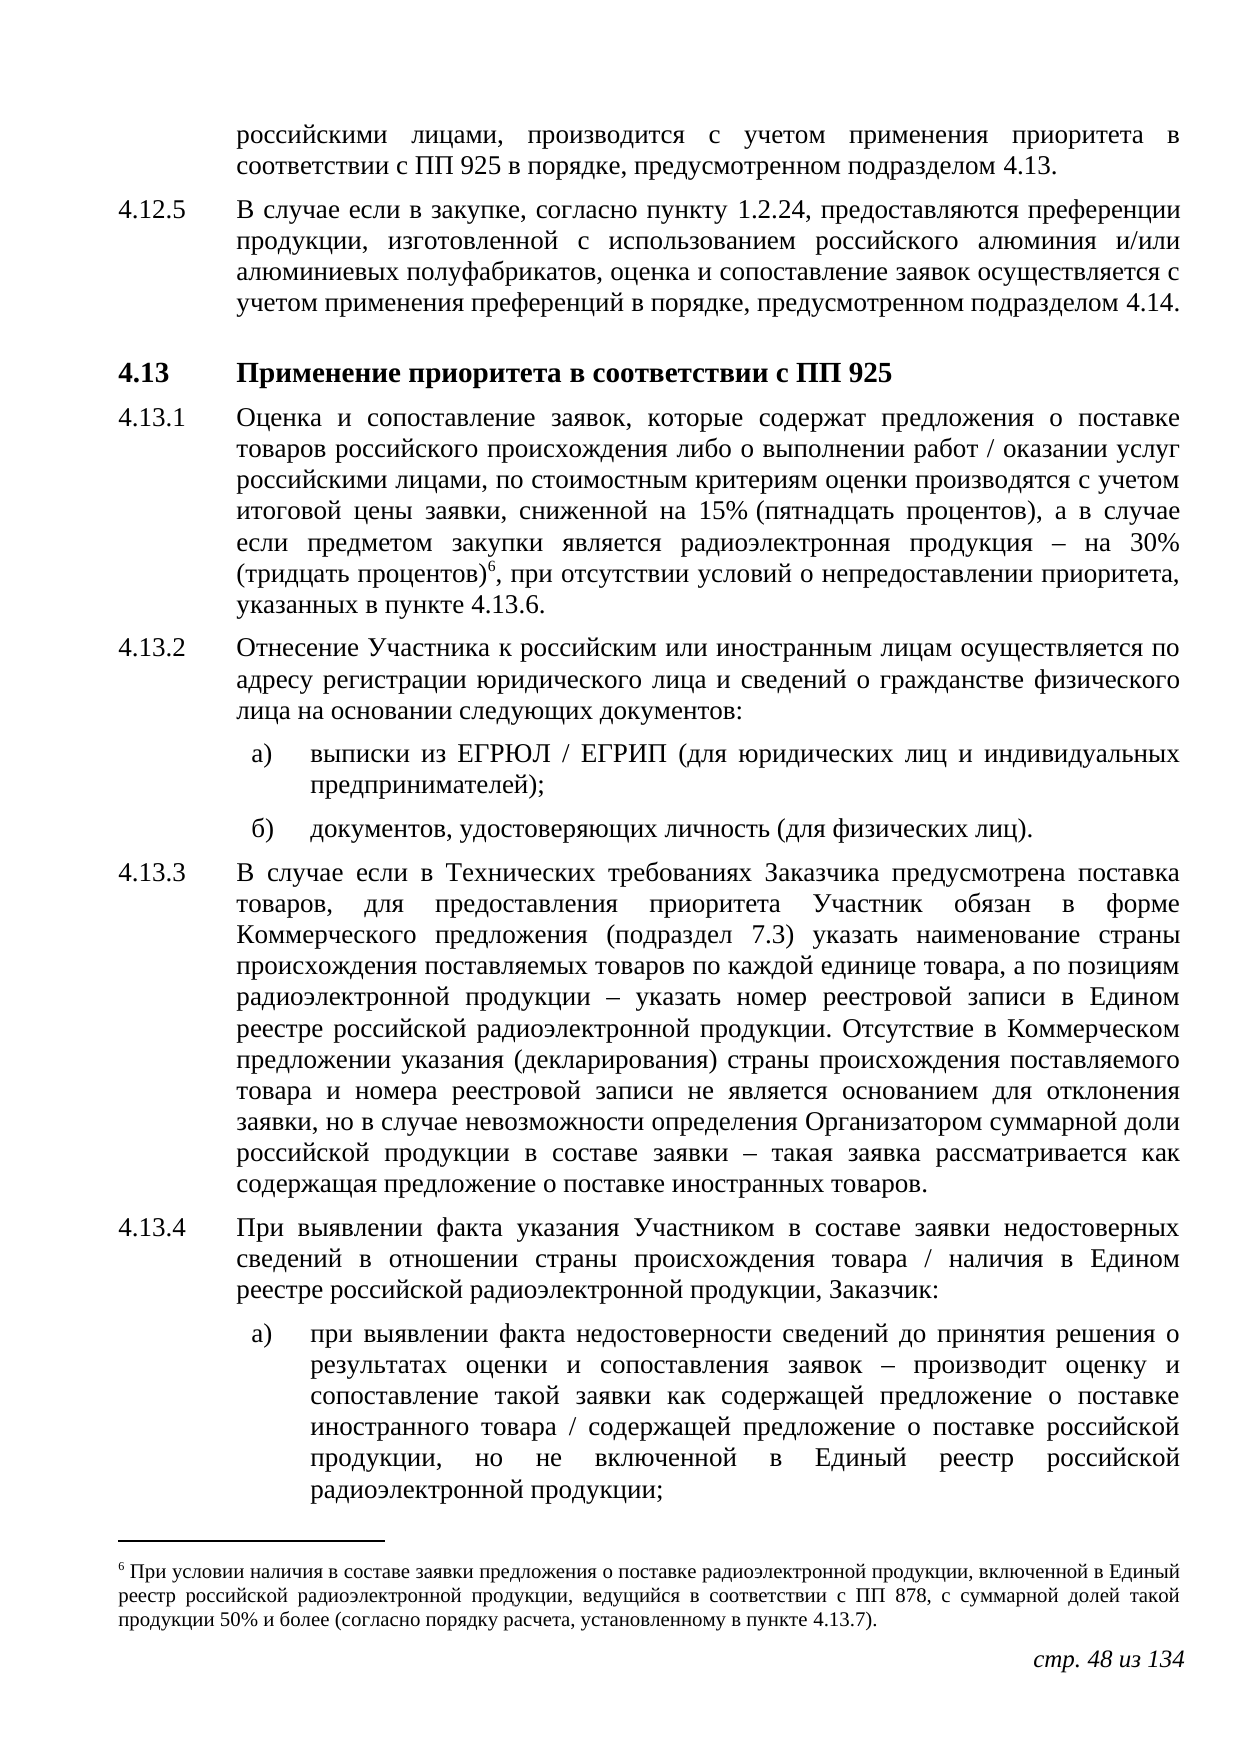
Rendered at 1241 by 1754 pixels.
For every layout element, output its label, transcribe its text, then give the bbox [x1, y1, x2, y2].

text при выявлении факта недостоверности сведений до принятия решения о результатах оценки и сопоставления заявок – производит оценку и сопоставление такой заявки как содержащей предложение о поставке иностранного товара / содержащей предложение о поставке российской продукции, но не включенной в Единый реестр российской радиоэлектронной продукции; [251, 1317, 1181, 1504]
text Отнесение Участника к российским или иностранным лицам осуществляется по адресу регистрации юридического лица и сведений о гражданстве физического лица на основании следующих документов: [118, 632, 1181, 725]
text В случае если в закупке, согласно пункту 1.2.24, предоставляются преференции продукции, изготовленной с использованием российского алюминия и/или алюминиевых полуфабрикатов, оценка и сопоставление заявок осуществляется с учетом применения преференций в порядке, предусмотренном подразделом 4.14. [118, 193, 1181, 317]
text При выявлении факта указания Участником в составе заявки недостоверных сведений в отношении страны происхождения товара / наличия в Едином реестре российской радиоэлектронной продукции, Заказчик: [118, 1211, 1181, 1304]
text Оценка и сопоставление заявок, которые содержат предложения о поставке товаров российского происхождения либо о выполнении работ / оказании услуг российскими лицами, по стоимостным критериям оценки производятся с учетом итоговой цены заявки, сниженной на 15% (пятнадцать процентов), а в случае если предметом закупки является радиоэлектронная продукция – на 30% (тридцать процентов), при отсутствии условий о непредоставлении приоритета, указанных в пункте 4.13.6. [118, 401, 1181, 619]
subtitle Применение приоритета в соответствии с ПП 925 [118, 355, 1181, 388]
text документов, удостоверяющих личность (для физических лиц). [251, 812, 1181, 843]
text выписки из ЕГРЮЛ / ЕГРИП (для юридических лиц и индивидуальных предпринимателей); [251, 737, 1181, 800]
text В случае если в Технических требованиях Заказчика предусмотрена поставка товаров, для предоставления приоритета Участник обязан в форме Коммерческого предложения (подраздел 7.3) указать наименование страны происхождения поставляемых товаров по каждой единице товара, а по позициям радиоэлектронной продукции – указать номер реестровой записи в Едином реестре российской радиоэлектронной продукции. Отсутствие в Коммерческом предложении указания (декларирования) страны происхождения поставляемого товара и номера реестровой записи не является основанием для отклонения заявки, но в случае невозможности определения Организатором суммарной доли российской продукции в составе заявки – такая заявка рассматривается как содержащая предложение о поставке иностранных товаров. [118, 856, 1181, 1198]
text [118, 118, 1181, 180]
